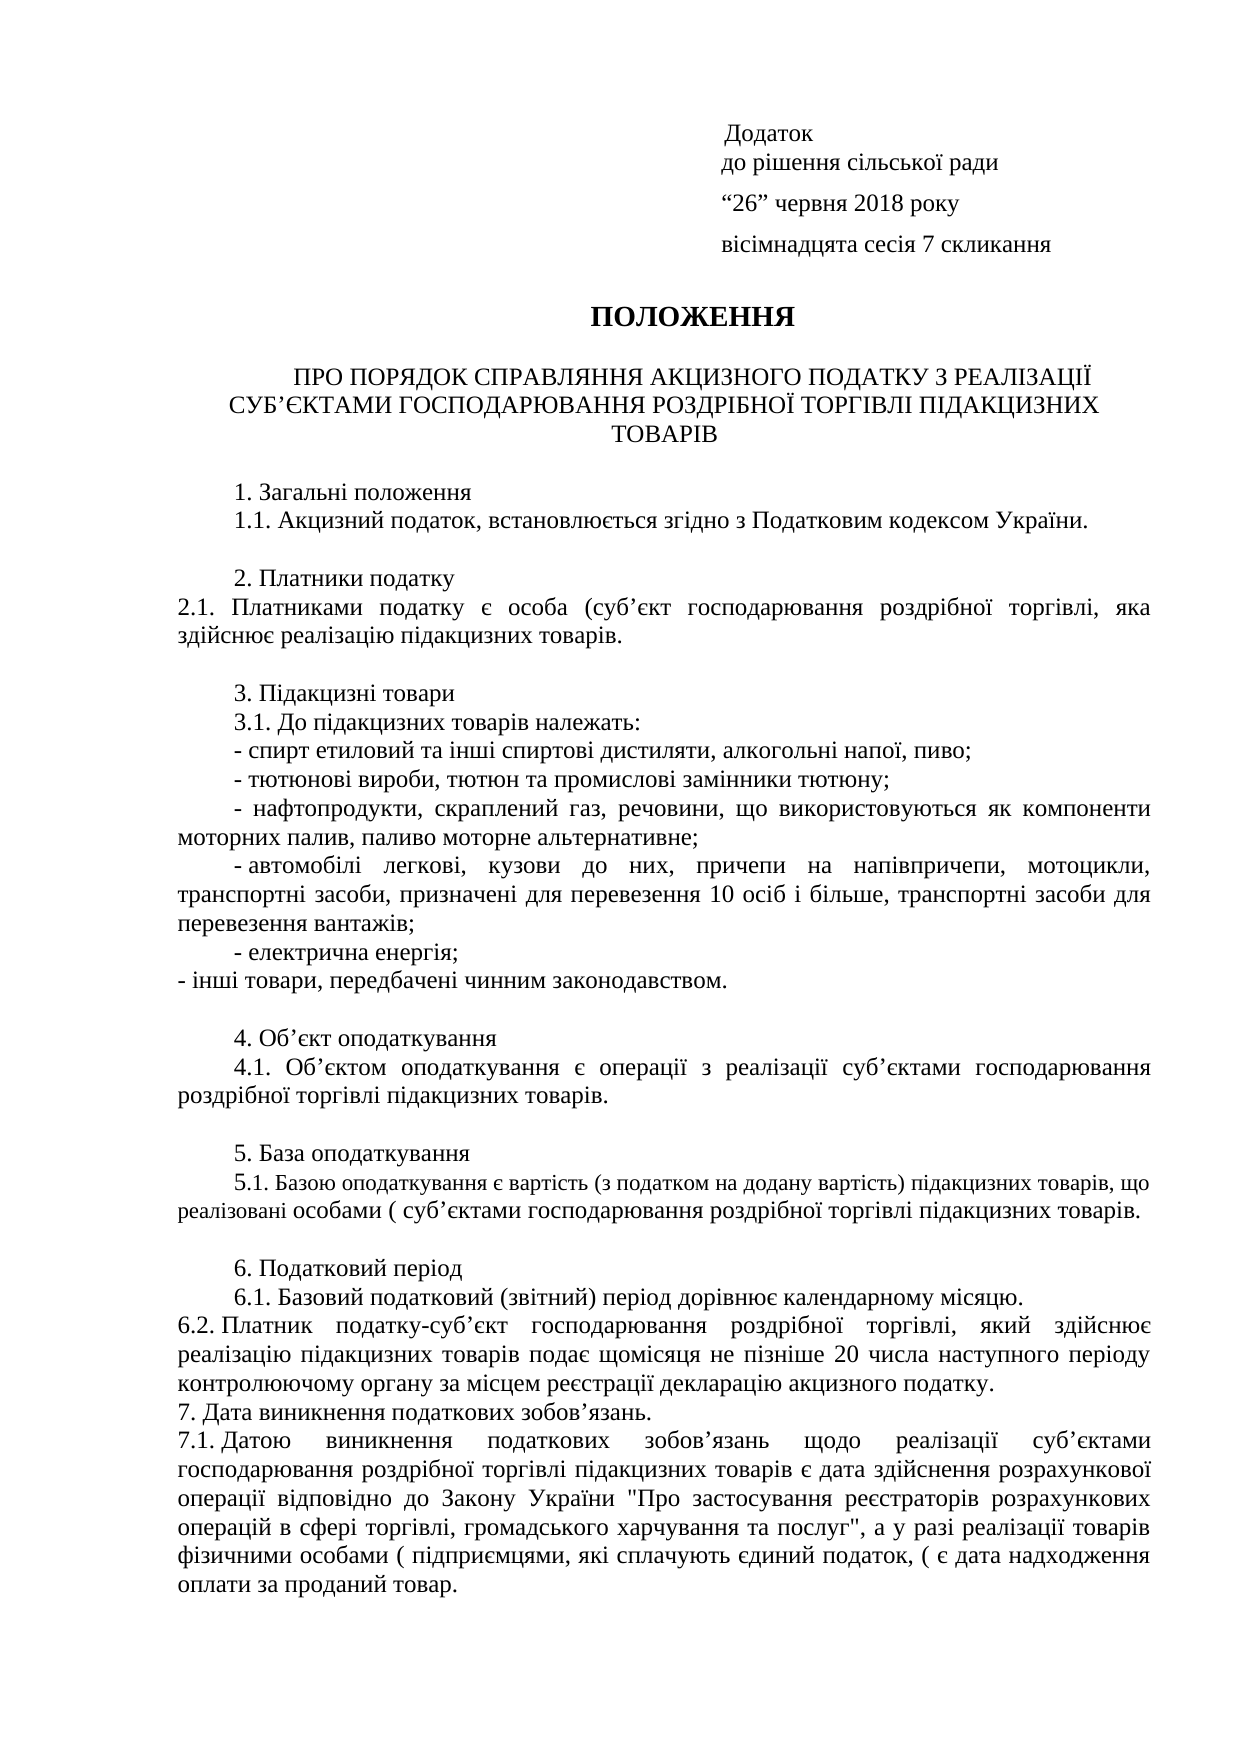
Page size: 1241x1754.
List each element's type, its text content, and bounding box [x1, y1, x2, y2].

text “26” червня 2018 року [721, 188, 1152, 217]
text 6.1. Базовий податковий (звітний) період дорівнює календарному місяцю. [177, 1282, 1152, 1310]
text вісімнадцята сесія 7 скликання [721, 229, 1152, 258]
text - нафтопродукти, скраплений газ, речовини, що використовуються як компоненти моторних палив, паливо моторне альтернативне; [177, 793, 1152, 850]
text 3.1. До підакцизних товарів належать: [177, 707, 1152, 735]
text 4.1. Об’єктом оподаткування є операції з реалізації суб’єктами господарювання роздрібної торгівлі підакцизних товарів. [177, 1052, 1152, 1109]
text - спирт етиловий та інші спиртові дистиляти, алкогольні напої, пиво; [177, 735, 1152, 764]
text - інші товари, передбачені чинним законодавством. [177, 965, 1152, 994]
text Додаток [177, 118, 1152, 147]
text 5.1. Базою оподаткування є вартість (з податком на додану вартість) підакцизних товарів, що реалізовані особами ( суб’єктами господарювання роздрібної торгівлі підакцизних товарів. [177, 1167, 1152, 1224]
text 2. Платники податку [177, 563, 1152, 592]
text 6.2. Платник податку-суб’єкт господарювання роздрібної торгівлі, який здійснює реалізацію підакцизних товарів подає щомісяця не пізніше 20 числа наступного періоду контролюючому органу за місцем реєстрації декларацію акцизного податку. [177, 1310, 1152, 1397]
text 5. База оподаткування [177, 1138, 1152, 1167]
text 7.1. Датою виникнення податкових зобов’язань щодо реалізації суб’єктами господарювання роздрібної торгівлі підакцизних товарів є дата здійснення розрахункової операції відповідно до Закону України "Про застосування реєстраторів розрахункових операцій в сфері торгівлі, громадського харчування та послуг", а у разі реалізації товарів фізичними особами ( підприємцями, які сплачують єдиний податок, ( є дата надходження оплати за проданий товар. [177, 1425, 1152, 1598]
text - тютюнові вироби, тютюн та промислові замінники тютюну; [177, 764, 1152, 793]
text до рішення сільської ради [721, 147, 1152, 176]
text - електрична енергія; [177, 937, 1152, 965]
text ПРО ПОРЯДОК СПРАВЛЯННЯ АКЦИЗНОГО ПОДАТКУ З РЕАЛІЗАЦІЇ СУБ’ЄКТАМИ ГОСПОДАРЮВАННЯ РОЗДРІБНОЇ ТОРГІВЛІ ПІДАКЦИЗНИХ ТОВАРІВ [177, 362, 1152, 448]
text - автомобілі легкові, кузови до них, причепи на напівпричепи, мотоцикли, транспортні засоби, призначені для перевезення 10 осіб i більше, транспортні засоби для перевезення вантажів; [177, 850, 1152, 937]
text 1. Загальні положення [177, 477, 1152, 505]
text ПОЛОЖЕННЯ [177, 299, 1152, 333]
text 7. Дата виникнення податкових зобов’язань. [177, 1397, 1152, 1425]
text 2.1. Платниками податку є особа (суб’єкт господарювання роздрібної торгівлі, яка здійснює реалізацію підакцизних товарів. [177, 592, 1152, 649]
text 6. Податковий період [177, 1253, 1152, 1282]
text 4. Об’єкт оподаткування [177, 1023, 1152, 1052]
text 3. Підакцизні товари [177, 678, 1152, 707]
text 1.1. Акцизний податок, встановлюється згідно з Податковим кодексом України. [177, 505, 1152, 534]
